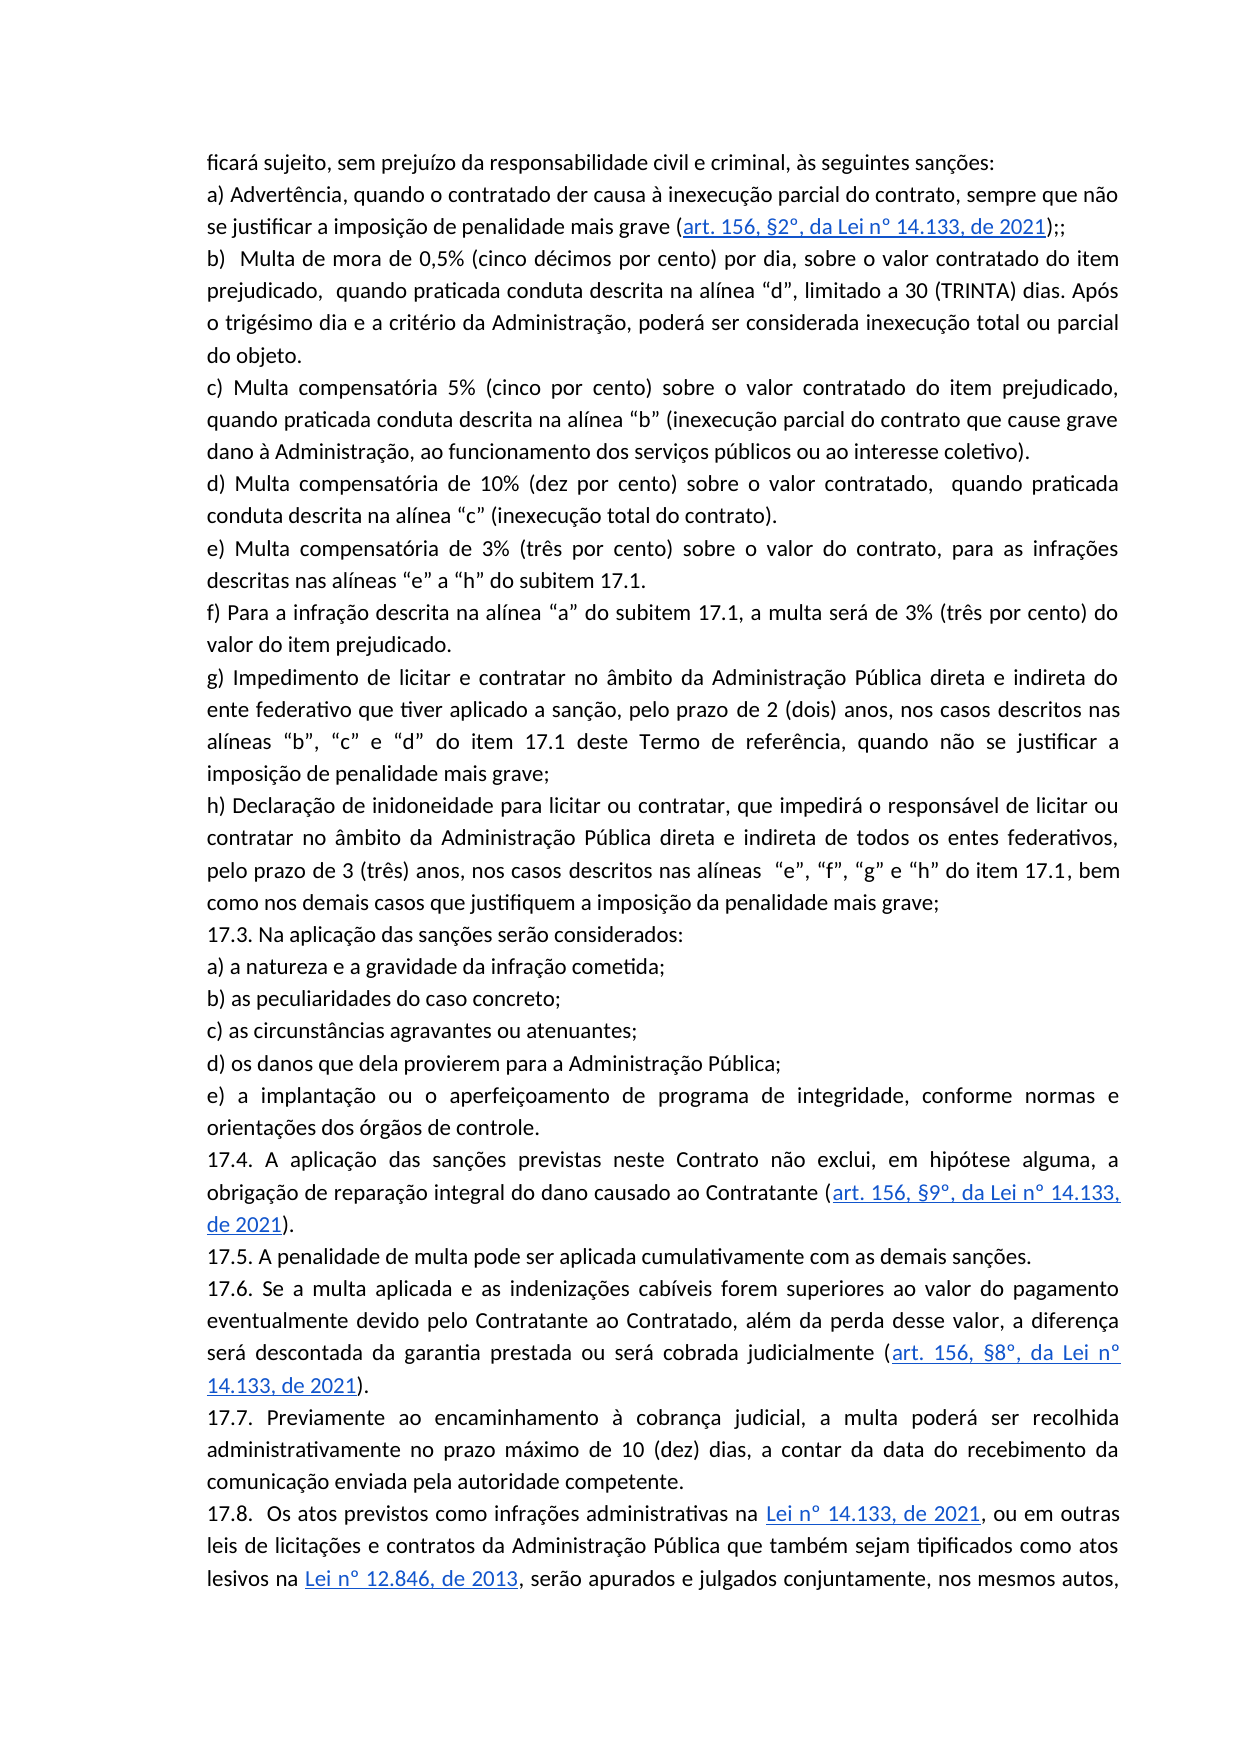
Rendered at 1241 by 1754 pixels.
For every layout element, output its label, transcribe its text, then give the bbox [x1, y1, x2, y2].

text d) os danos que dela provierem para a Administração Pública; [207, 1049, 1121, 1077]
text c) as circunstâncias agravantes ou atenuantes; [207, 1017, 1121, 1045]
text 17.3. Na aplicação das sanções serão considerados: [207, 920, 1121, 948]
text 17.5. A penalidade de multa pode ser aplicada cumulativamente com as demais sanções. [207, 1242, 1121, 1270]
text e) Multa compensatória de 3% (três por cento) sobre o valor do contrato, para as infrações descritas nas alíneas “e” a “h” do subitem 17.1. [207, 534, 1121, 594]
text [207, 1499, 1121, 1592]
text h) Declaração de inidoneidade para licitar ou contratar, que impedirá o responsável de licitar ou contratar no âmbito da Administração Pública direta e indireta de todos os entes federativos, pelo prazo de 3 (três) anos, nos casos descritos nas alíneas “e”, “f”, “g” e “h” do item 17.1, bem como nos demais casos que justifiquem a imposição da penalidade mais grave; [207, 791, 1121, 916]
text c) Multa compensatória 5% (cinco por cento) sobre o valor contratado do item prejudicado, quando praticada conduta descrita na alínea “b” (inexecução parcial do contrato que cause grave dano à Administração, ao funcionamento dos serviços públicos ou ao interesse coletivo). [207, 373, 1121, 465]
text a) Advertência, quando o contratado der causa à inexecução parcial do contrato, sempre que não se justificar a imposição de penalidade mais grave (art. 156, §2º, da Lei nº 14.133, de 2021);; [207, 180, 1121, 240]
text 17.7. Previamente ao encaminhamento à cobrança judicial, a multa poderá ser recolhida administrativamente no prazo máximo de 10 (dez) dias, a contar da data do recebimento da comunicação enviada pela autoridade competente. [207, 1403, 1121, 1495]
text e) a implantação ou o aperfeiçoamento de programa de integridade, conforme normas e orientações dos órgãos de controle. [207, 1081, 1121, 1141]
text d) Multa compensatória de 10% (dez por cento) sobre o valor contratado, quando praticada conduta descrita na alínea “c” (inexecução total do contrato). [207, 469, 1121, 530]
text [207, 148, 1121, 176]
text 17.4. A aplicação das sanções previstas neste Contrato não exclui, em hipótese alguma, a obrigação de reparação integral do dano causado ao Contratante (art. 156, §9º, da Lei nº 14.133, de 2021). [207, 1145, 1121, 1238]
text g) Impedimento de licitar e contratar no âmbito da Administração Pública direta e indireta do ente federativo que tiver aplicado a sanção, pelo prazo de 2 (dois) anos, nos casos descritos nas alíneas “b”, “c” e “d” do item 17.1 deste Termo de referência, quando não se justificar a imposição de penalidade mais grave; [207, 663, 1121, 787]
text b) Multa de mora de 0,5% (cinco décimos por cento) por dia, sobre o valor contratado do item prejudicado, quando praticada conduta descrita na alínea “d”, limitado a 30 (TRINTA) dias. Após o trigésimo dia e a critério da Administração, poderá ser considerada inexecução total ou parcial do objeto. [207, 244, 1121, 369]
text b) as peculiaridades do caso concreto; [207, 984, 1121, 1012]
text a) a natureza e a gravidade da infração cometida; [207, 952, 1121, 980]
text 17.6. Se a multa aplicada e as indenizações cabíveis forem superiores ao valor do pagamento eventualmente devido pelo Contratante ao Contratado, além da perda desse valor, a diferença será descontada da garantia prestada ou será cobrada judicialmente (art. 156, §8º, da Lei nº 14.133, de 2021). [207, 1274, 1121, 1399]
text f) Para a infração descrita na alínea “a” do subitem 17.1, a multa será de 3% (três por cento) do valor do item prejudicado. [207, 598, 1121, 658]
